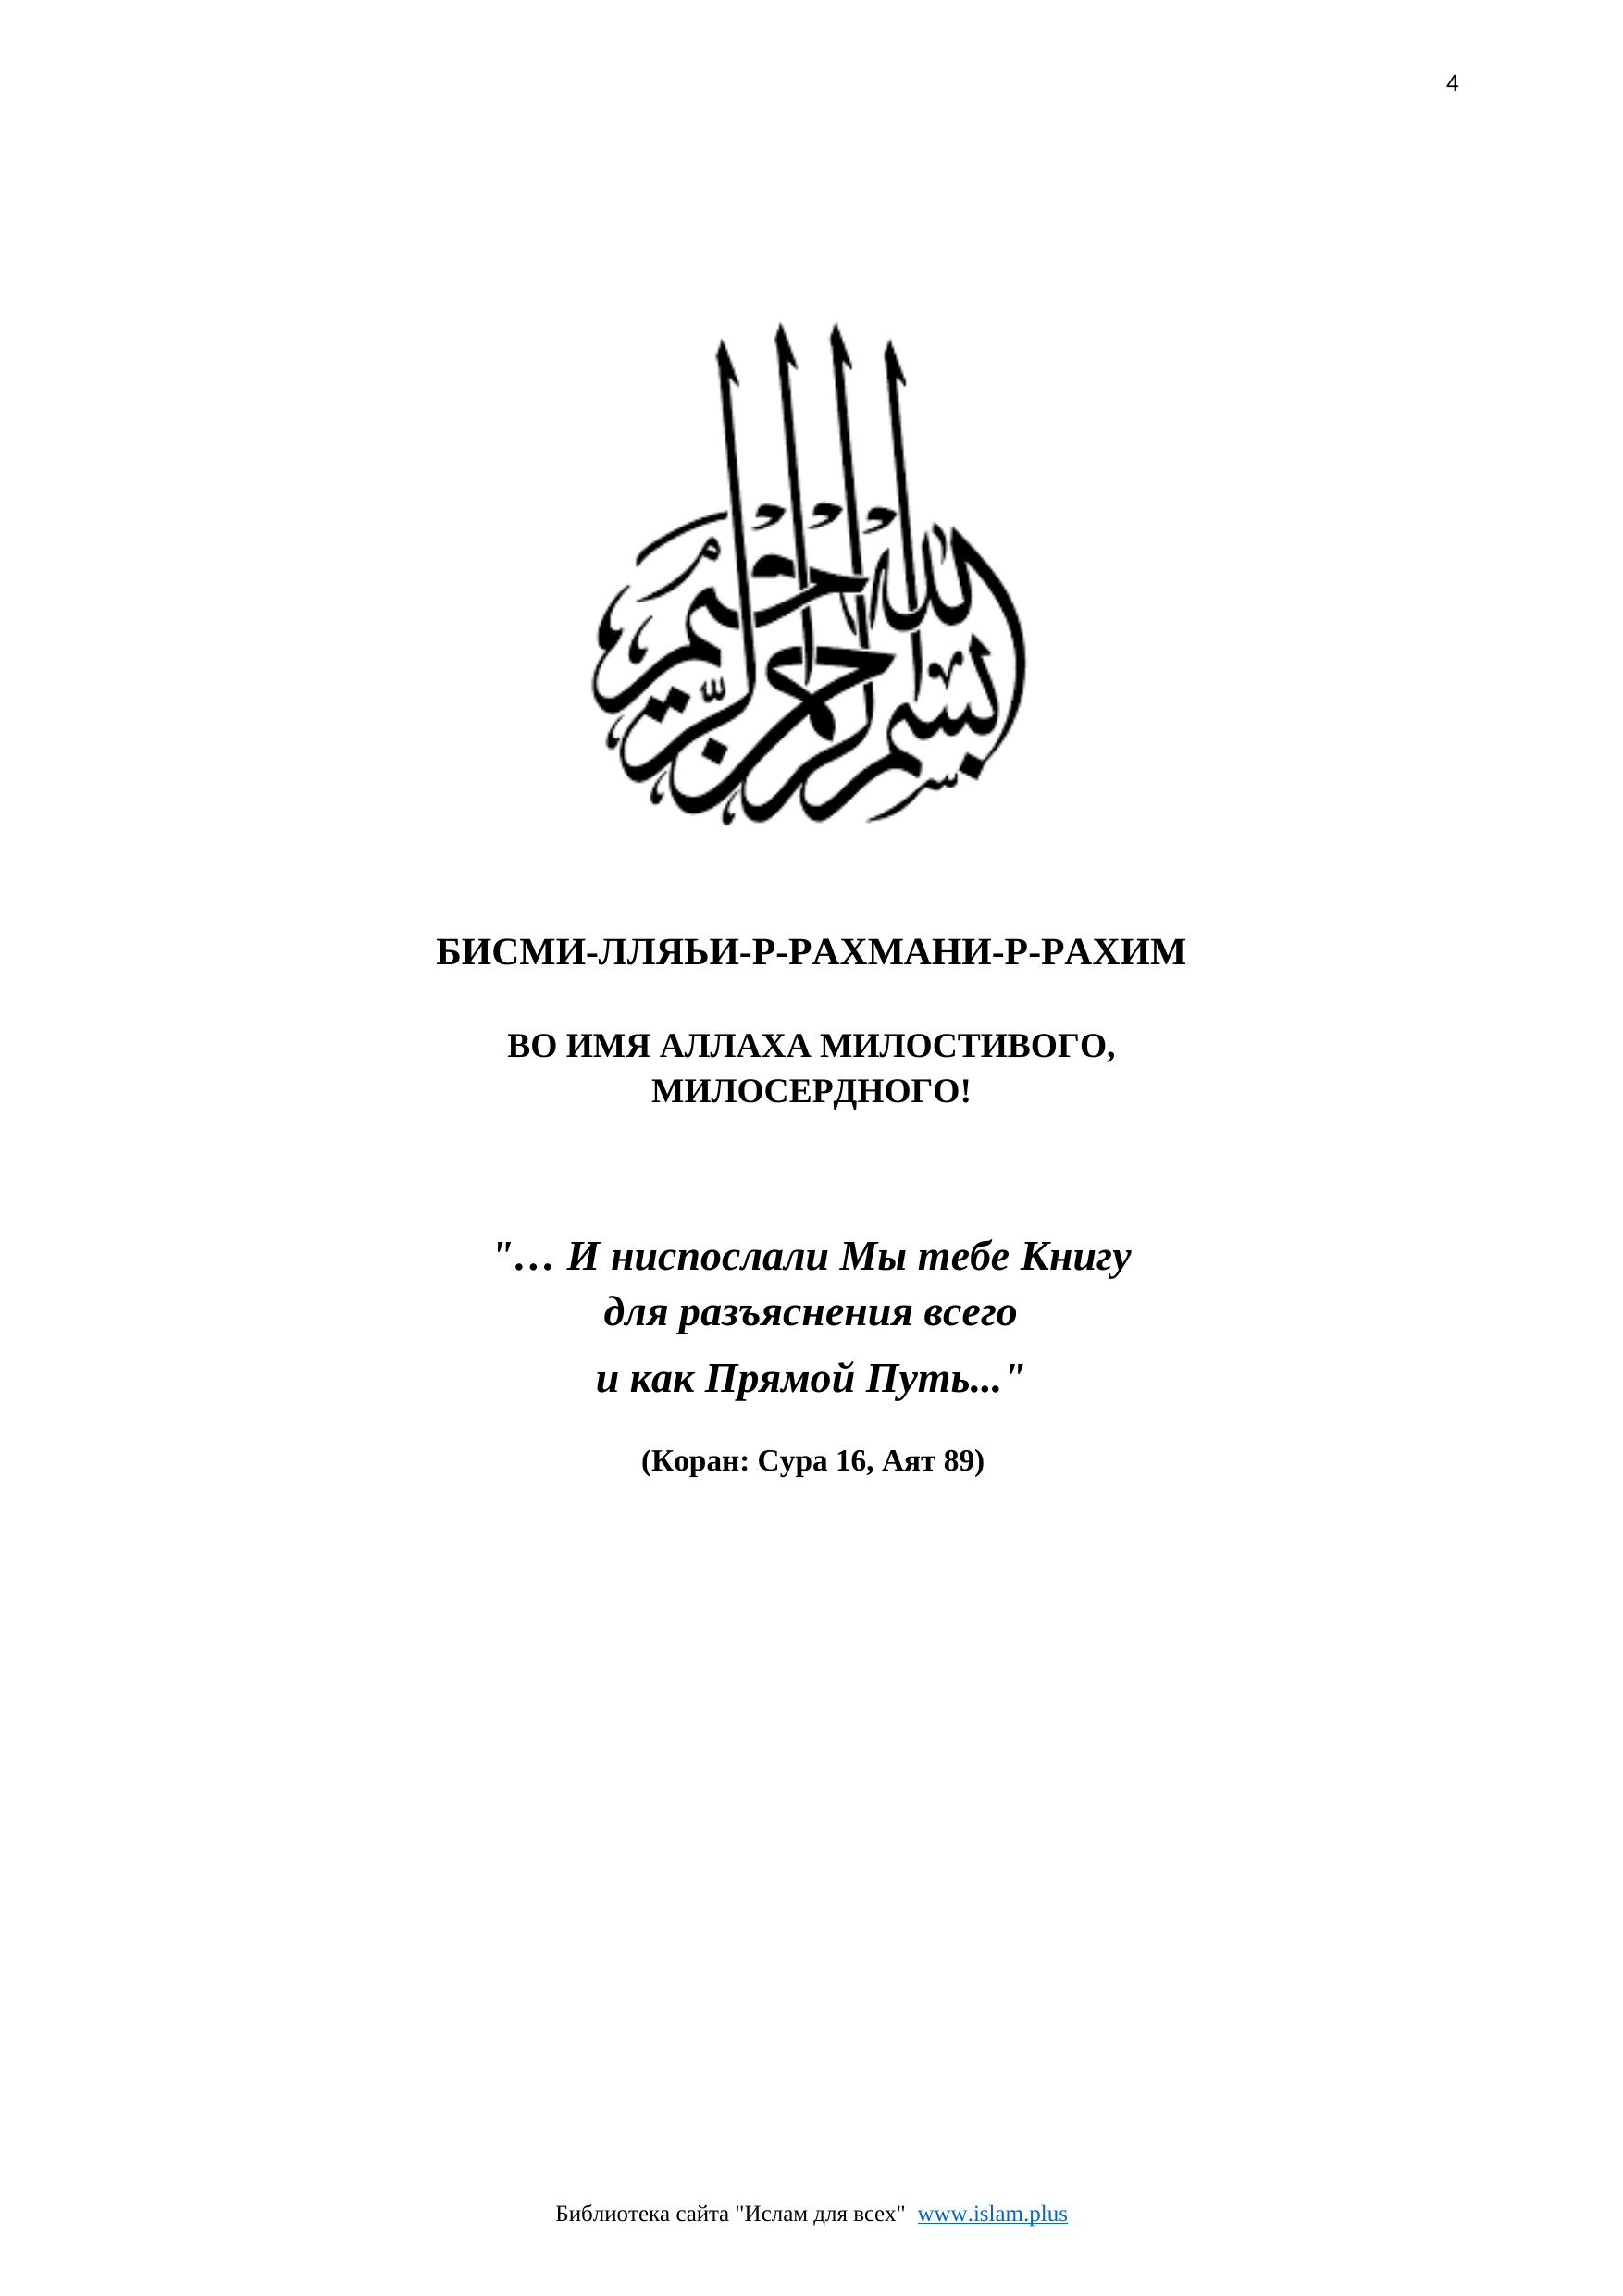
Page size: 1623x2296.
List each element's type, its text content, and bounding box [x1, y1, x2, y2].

text и как Прямой Путь..." [164, 1352, 1462, 1401]
text БИСМИ-ЛЛЯЬИ-Р-РАХМАНИ-Р-РАХИМ [164, 929, 1459, 974]
text ВО ИМЯ АЛЛАХА МИЛОСТИВОГО, МИЛОСЕРДНОГО! [164, 1025, 1459, 1110]
text "… И ниспослали Мы тебе Книгу для разъяснения всего [164, 1231, 1462, 1334]
picture [548, 309, 1075, 838]
text (Коран: Сура 16, Аят 89) [164, 1442, 1462, 1478]
